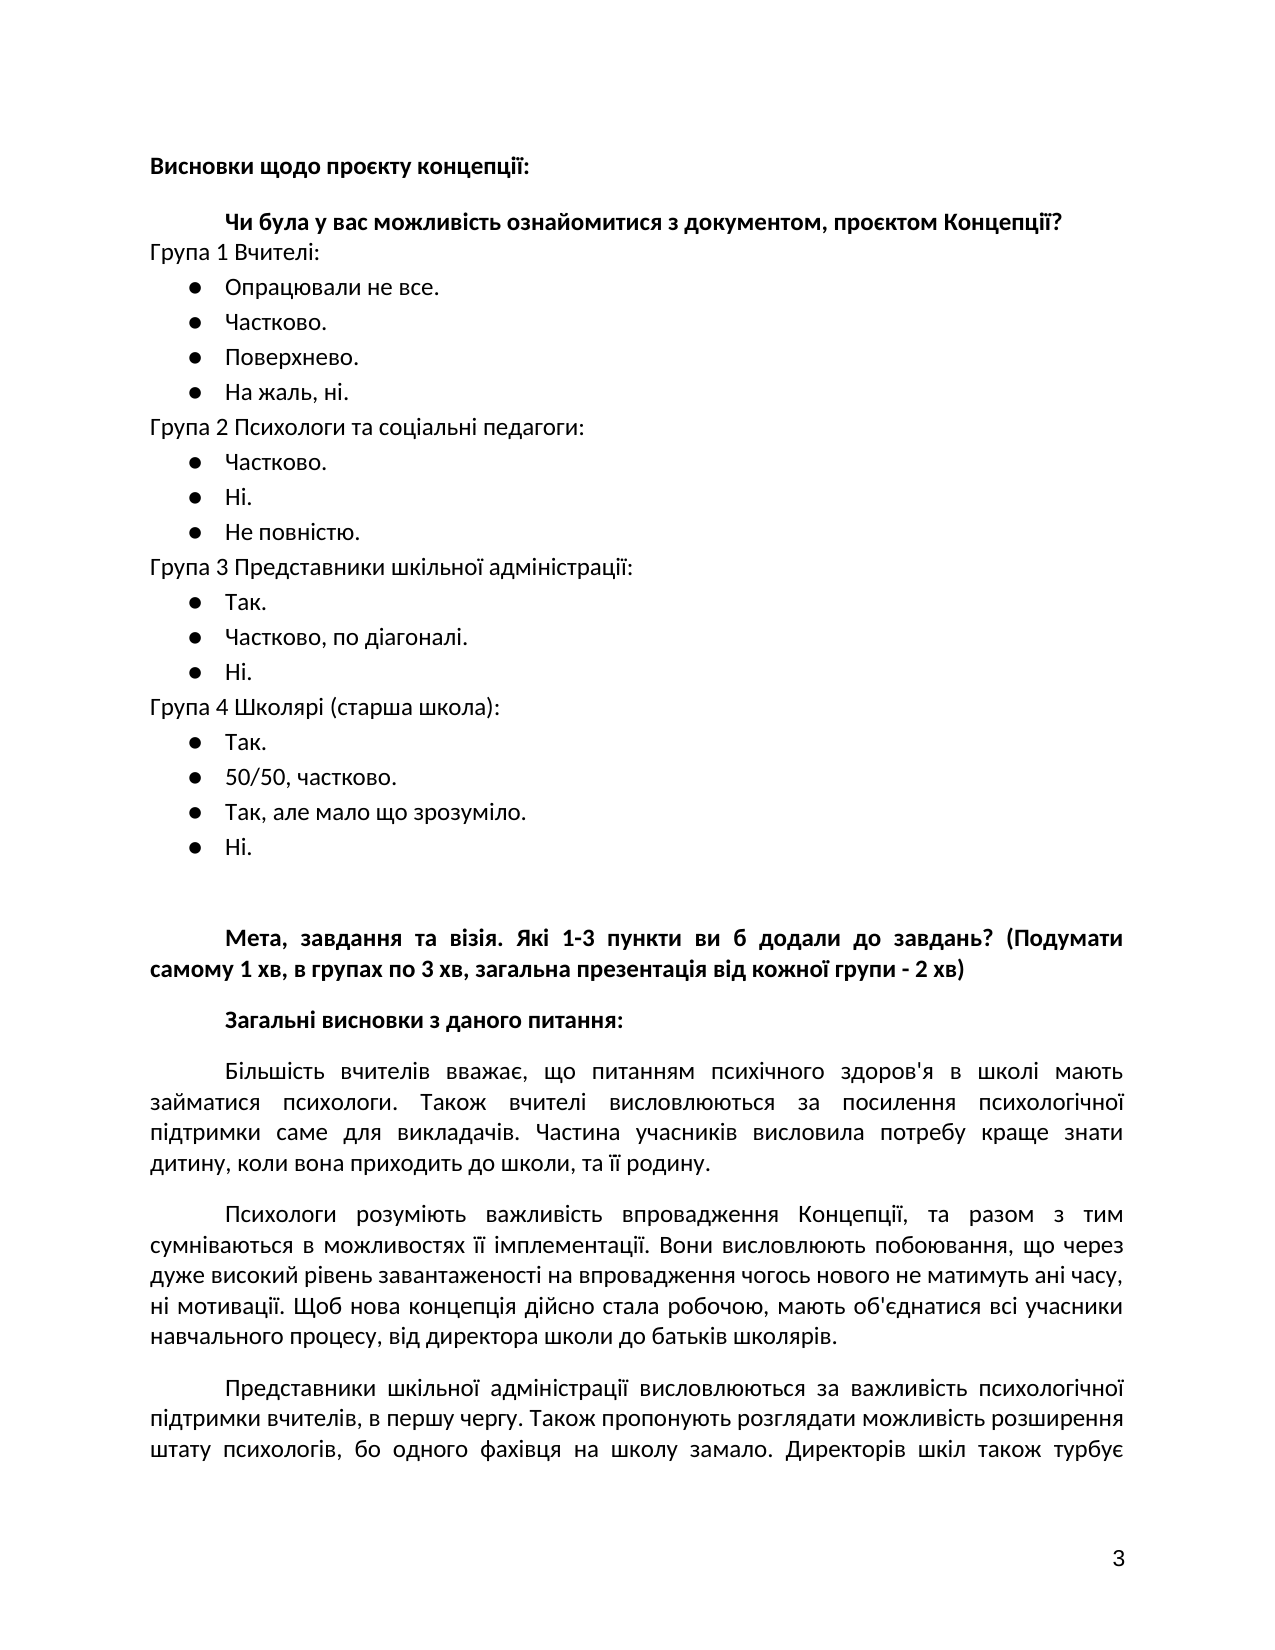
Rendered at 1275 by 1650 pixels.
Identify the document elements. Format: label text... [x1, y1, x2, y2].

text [150, 1372, 1125, 1463]
text Загальні висновки з даного питання: [150, 1004, 1125, 1034]
list 50/50, частково. [187, 761, 1125, 792]
list Частково. [187, 446, 1125, 477]
list Ні. [187, 481, 1125, 512]
list Так. [187, 726, 1125, 757]
list Частково. [187, 306, 1125, 337]
list Частково, по діагоналі. [187, 621, 1125, 652]
list Ні. [187, 831, 1125, 862]
list Не повністю. [187, 516, 1125, 547]
list Поверхнево. [187, 341, 1125, 372]
list Так, але мало що зрозуміло. [187, 796, 1125, 827]
text Психологи розуміють важливість впровадження Концепції, та разом з тим сумніваються в можливостях її імплементації. Вони висловлюють побоювання, що через дуже високий рівень завантаженості на впровадження чогось нового не матимуть ані часу, ні мотивації. Щоб нова концепція дійсно стала робочою, мають об'єднатися всі учасники навчального процесу, від директора школи до батьків школярів. [150, 1198, 1125, 1351]
list На жаль, ні. [187, 376, 1125, 407]
text Чи була у вас можливість ознайомитися з документом, проєктом Концепції? [150, 206, 1125, 236]
text Мета, завдання та візія. Які 1-3 пункти ви б додали до завдань? (Подумати самому 1 хв, в групах по 3 хв, загальна презентація від кожної групи - 2 хв) [150, 922, 1125, 983]
list Так. [187, 586, 1125, 617]
text Більшість вчителів вважає, що питанням психічного здоров'я в школі мають займатися психологи. Також вчителі висловлюються за посилення психологічної підтримки саме для викладачів. Частина учасників висловила потребу краще знати дитину, коли вона приходить до школи, та її родину. [150, 1055, 1125, 1177]
text Група 1 Вчителі: [150, 236, 1125, 267]
text Висновки щодо проєкту концепції: [150, 150, 1125, 181]
text Група 4 Школярі (старша школа): [150, 691, 1125, 722]
list Ні. [187, 656, 1125, 687]
list Опрацювали не все. [187, 271, 1125, 302]
text Група 2 Психологи та соціальні педагоги: [150, 411, 1125, 442]
text Група 3 Представники шкільної адміністрації: [150, 551, 1125, 582]
